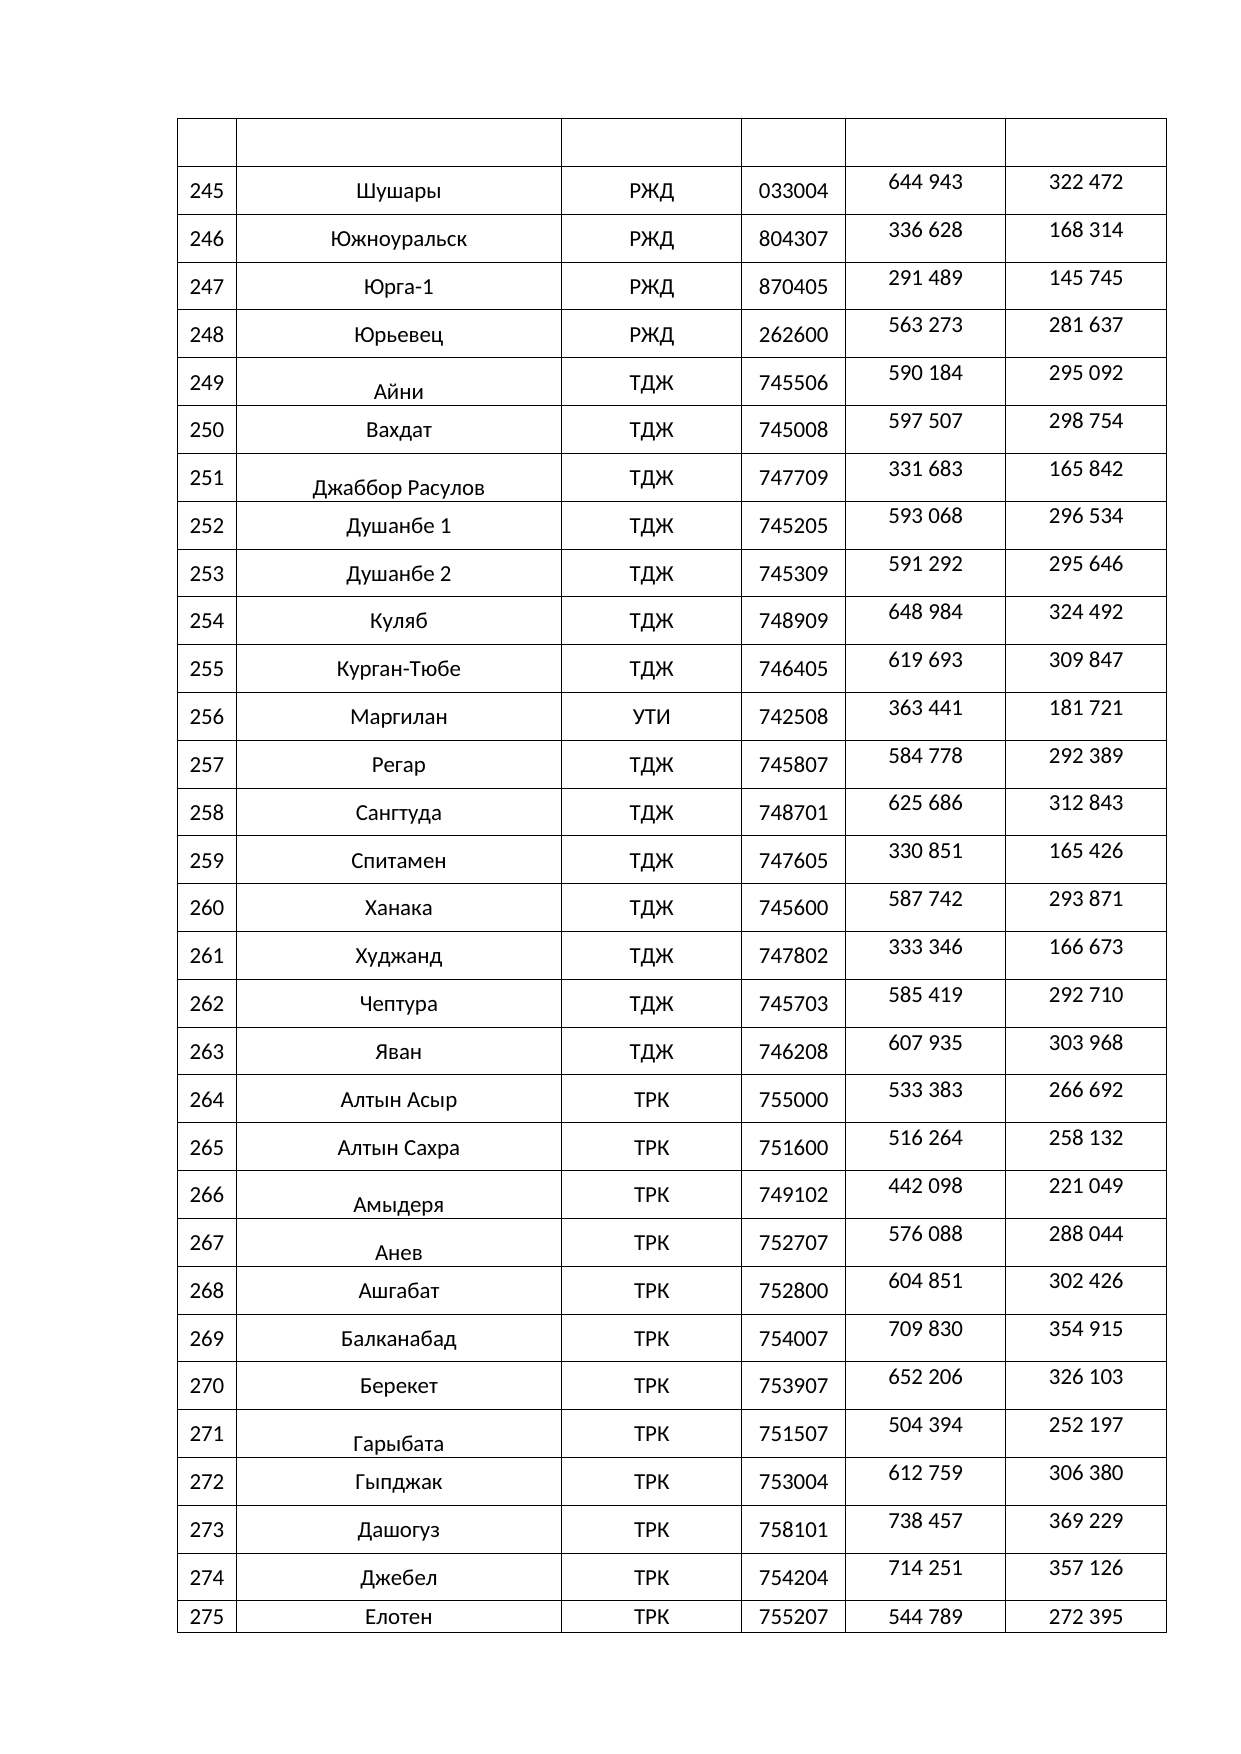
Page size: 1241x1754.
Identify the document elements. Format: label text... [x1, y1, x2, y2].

table_cell 248 [178, 310, 236, 357]
table_cell 748701 [742, 789, 845, 835]
table_cell 754007 [742, 1315, 845, 1361]
table_cell ТДЖ [562, 1028, 741, 1074]
table_cell ТДЖ [562, 884, 741, 931]
table_cell 264 [178, 1075, 236, 1122]
table_cell ТРК [562, 1554, 741, 1600]
table_cell 165 426 [1006, 836, 1166, 883]
table_cell Шувакиш [237, 119, 561, 166]
table_cell 324 492 [1006, 597, 1166, 644]
table_cell 330 851 [846, 836, 1005, 883]
table_cell 607 935 [846, 1028, 1005, 1074]
table_cell 745309 [742, 550, 845, 596]
table_cell Спитамен [237, 836, 561, 883]
table_cell 271 [178, 1410, 236, 1457]
table_cell 597 507 [846, 406, 1005, 453]
table_cell УТИ [562, 693, 741, 740]
table_cell ТДЖ [562, 358, 741, 405]
table_cell Ашгабат [237, 1267, 561, 1313]
table_cell Ханака [237, 884, 561, 931]
table_cell 333 346 [846, 932, 1005, 979]
table_cell 751507 [742, 1410, 845, 1457]
table_cell 753004 [742, 1458, 845, 1505]
table_cell 270 [178, 1362, 236, 1409]
table_cell ТДЖ [562, 454, 741, 501]
table_cell 322 472 [1006, 167, 1166, 214]
table_cell 221 049 [1006, 1171, 1166, 1218]
table_cell Гарыбата [237, 1410, 561, 1457]
table_cell 274 [178, 1554, 236, 1600]
table_cell 244 [178, 119, 236, 166]
table_cell 288 044 [1006, 1219, 1166, 1266]
table_cell 544 789 [846, 1601, 1005, 1632]
table_cell 780209 [742, 119, 845, 166]
table_cell ТРК [562, 1506, 741, 1552]
table_cell ТДЖ [562, 741, 741, 787]
table_cell 745205 [742, 502, 845, 548]
table_cell Амыдеря [237, 1171, 561, 1218]
table_cell 245 [178, 167, 236, 214]
table_cell 265 [178, 1123, 236, 1170]
table_cell 516 264 [846, 1123, 1005, 1170]
table_cell 504 394 [846, 1410, 1005, 1457]
table_cell 262600 [742, 310, 845, 357]
table_cell 295 092 [1006, 358, 1166, 405]
table_cell 331 683 [846, 454, 1005, 501]
table_cell 262 [178, 980, 236, 1027]
table_cell 751600 [742, 1123, 845, 1170]
table_cell 709 830 [846, 1315, 1005, 1361]
table_cell РЖД [562, 310, 741, 357]
table_cell 254 [178, 597, 236, 644]
table_cell 263 [178, 1028, 236, 1074]
table_cell Худжанд [237, 932, 561, 979]
table_cell 590 184 [846, 358, 1005, 405]
table_cell 652 206 [846, 1362, 1005, 1409]
table_cell 256 [178, 693, 236, 740]
table_cell 033004 [742, 167, 845, 214]
table_cell 296 534 [1006, 502, 1166, 548]
table_cell ТДЖ [562, 502, 741, 548]
table_cell Алтын Сахра [237, 1123, 561, 1170]
table_cell Чептура [237, 980, 561, 1027]
table_cell 354 915 [1006, 1315, 1166, 1361]
table_cell 306 380 [1006, 1458, 1166, 1505]
table_cell ТРК [562, 1219, 741, 1266]
table_cell 749102 [742, 1171, 845, 1218]
table_cell 252 197 [1006, 1410, 1166, 1457]
table_cell 752707 [742, 1219, 845, 1266]
table_cell 260 [178, 884, 236, 931]
table_cell 533 383 [846, 1075, 1005, 1122]
table_cell ТРК [562, 1315, 741, 1361]
table_cell 745807 [742, 741, 845, 787]
table_cell 258 132 [1006, 1123, 1166, 1170]
table_cell Джаббор Расулов [237, 454, 561, 501]
table_cell 804307 [742, 215, 845, 262]
table_cell 758101 [742, 1506, 845, 1552]
table_cell 295 646 [1006, 550, 1166, 596]
table_cell 292 389 [1006, 741, 1166, 787]
table_cell Дашогуз [237, 1506, 561, 1552]
table_cell Юрга-1 [237, 263, 561, 309]
table_cell 293 871 [1006, 884, 1166, 931]
table_cell 303 968 [1006, 1028, 1166, 1074]
table_cell 326 103 [1006, 1362, 1166, 1409]
table_cell 357 126 [1006, 1554, 1166, 1600]
table_cell 584 778 [846, 741, 1005, 787]
table_cell ТРК [562, 1075, 741, 1122]
table_cell 259 [178, 836, 236, 883]
table_cell 309 847 [1006, 645, 1166, 692]
table_cell Душанбе 1 [237, 502, 561, 548]
table_cell 255 [178, 645, 236, 692]
table_cell Алтын Асыр [237, 1075, 561, 1122]
table_cell ТДЖ [562, 406, 741, 453]
table_cell ТРК [562, 1458, 741, 1505]
table_cell 745506 [742, 358, 845, 405]
table_cell Курган-Тюбе [237, 645, 561, 692]
table_cell Балканабад [237, 1315, 561, 1361]
table_cell 298 754 [1006, 406, 1166, 453]
table_cell 386 727 [846, 119, 1005, 166]
table_cell ТРК [562, 1171, 741, 1218]
table_cell 166 673 [1006, 932, 1166, 979]
table_cell 753907 [742, 1362, 845, 1409]
table_cell 261 [178, 932, 236, 979]
table_cell 266 692 [1006, 1075, 1166, 1122]
table_cell 258 [178, 789, 236, 835]
table_cell ТДЖ [562, 597, 741, 644]
table_cell 250 [178, 406, 236, 453]
table_cell 273 [178, 1506, 236, 1552]
table_cell 251 [178, 454, 236, 501]
table_cell 249 [178, 358, 236, 405]
table_cell Душанбе 2 [237, 550, 561, 596]
table_cell 754204 [742, 1554, 845, 1600]
table_cell 302 426 [1006, 1267, 1166, 1313]
table_cell Яван [237, 1028, 561, 1074]
table_cell 246 [178, 215, 236, 262]
table_cell Айни [237, 358, 561, 405]
table_cell 336 628 [846, 215, 1005, 262]
table_cell ТДЖ [562, 789, 741, 835]
table_cell 266 [178, 1171, 236, 1218]
table_cell ТРК [562, 1267, 741, 1313]
table_cell ТРК [562, 1601, 741, 1632]
table_cell 612 759 [846, 1458, 1005, 1505]
table_cell 644 943 [846, 167, 1005, 214]
table_cell 268 [178, 1267, 236, 1313]
table_cell 272 395 [1006, 1601, 1166, 1632]
table_cell ТДЖ [562, 645, 741, 692]
table_cell 269 [178, 1315, 236, 1361]
table_cell ржд [562, 119, 741, 166]
table_cell ТРК [562, 1123, 741, 1170]
table_cell 267 [178, 1219, 236, 1266]
table_cell 870405 [742, 263, 845, 309]
table_cell 593 068 [846, 502, 1005, 548]
table_cell Анев [237, 1219, 561, 1266]
table_cell 755000 [742, 1075, 845, 1122]
table_cell ТРК [562, 1362, 741, 1409]
table_cell Маргилан [237, 693, 561, 740]
table_cell 292 710 [1006, 980, 1166, 1027]
table_cell РЖД [562, 263, 741, 309]
table_cell 747605 [742, 836, 845, 883]
table_cell 576 088 [846, 1219, 1005, 1266]
table_cell 714 251 [846, 1554, 1005, 1600]
table_cell ТРК [562, 1410, 741, 1457]
table_cell 625 686 [846, 789, 1005, 835]
table_cell 312 843 [1006, 789, 1166, 835]
table_cell 619 693 [846, 645, 1005, 692]
table_cell 752800 [742, 1267, 845, 1313]
table_cell 252 [178, 502, 236, 548]
table_cell 745008 [742, 406, 845, 453]
table_cell 165 842 [1006, 454, 1166, 501]
table_cell 291 489 [846, 263, 1005, 309]
table_cell РЖД [562, 167, 741, 214]
table_cell ТДЖ [562, 550, 741, 596]
table_cell 369 229 [1006, 1506, 1166, 1552]
table_cell 746405 [742, 645, 845, 692]
table_cell 281 637 [1006, 310, 1166, 357]
table_cell 168 314 [1006, 215, 1166, 262]
table_cell 363 441 [846, 693, 1005, 740]
table_cell 745600 [742, 884, 845, 931]
table_cell Южноуральск [237, 215, 561, 262]
table_cell 193 364 [1006, 119, 1166, 166]
table_cell 755207 [742, 1601, 845, 1632]
table_cell ТДЖ [562, 980, 741, 1027]
table_cell 247 [178, 263, 236, 309]
table_cell 742508 [742, 693, 845, 740]
table_cell Регар [237, 741, 561, 787]
table_cell ТДЖ [562, 932, 741, 979]
table_cell 648 984 [846, 597, 1005, 644]
table_cell 747709 [742, 454, 845, 501]
table_cell 587 742 [846, 884, 1005, 931]
table_cell 748909 [742, 597, 845, 644]
table_cell Джебел [237, 1554, 561, 1600]
table_cell Шушары [237, 167, 561, 214]
table_cell Куляб [237, 597, 561, 644]
table_cell Гыпджак [237, 1458, 561, 1505]
table_cell 563 273 [846, 310, 1005, 357]
table_cell Вахдат [237, 406, 561, 453]
table_cell 738 457 [846, 1506, 1005, 1552]
table_cell 746208 [742, 1028, 845, 1074]
table_cell 257 [178, 741, 236, 787]
table_cell Юрьевец [237, 310, 561, 357]
table_cell 585 419 [846, 980, 1005, 1027]
table_cell Берекет [237, 1362, 561, 1409]
table_cell РЖД [562, 215, 741, 262]
table_cell 275 [178, 1601, 236, 1632]
table_cell Сангтуда [237, 789, 561, 835]
table_cell 442 098 [846, 1171, 1005, 1218]
table_cell 253 [178, 550, 236, 596]
table_cell 604 851 [846, 1267, 1005, 1313]
table_cell 747802 [742, 932, 845, 979]
table_cell 591 292 [846, 550, 1005, 596]
table_cell 181 721 [1006, 693, 1166, 740]
table_cell ТДЖ [562, 836, 741, 883]
table_cell 272 [178, 1458, 236, 1505]
table_cell 745703 [742, 980, 845, 1027]
table_cell Елотен [237, 1601, 561, 1632]
table_cell 145 745 [1006, 263, 1166, 309]
